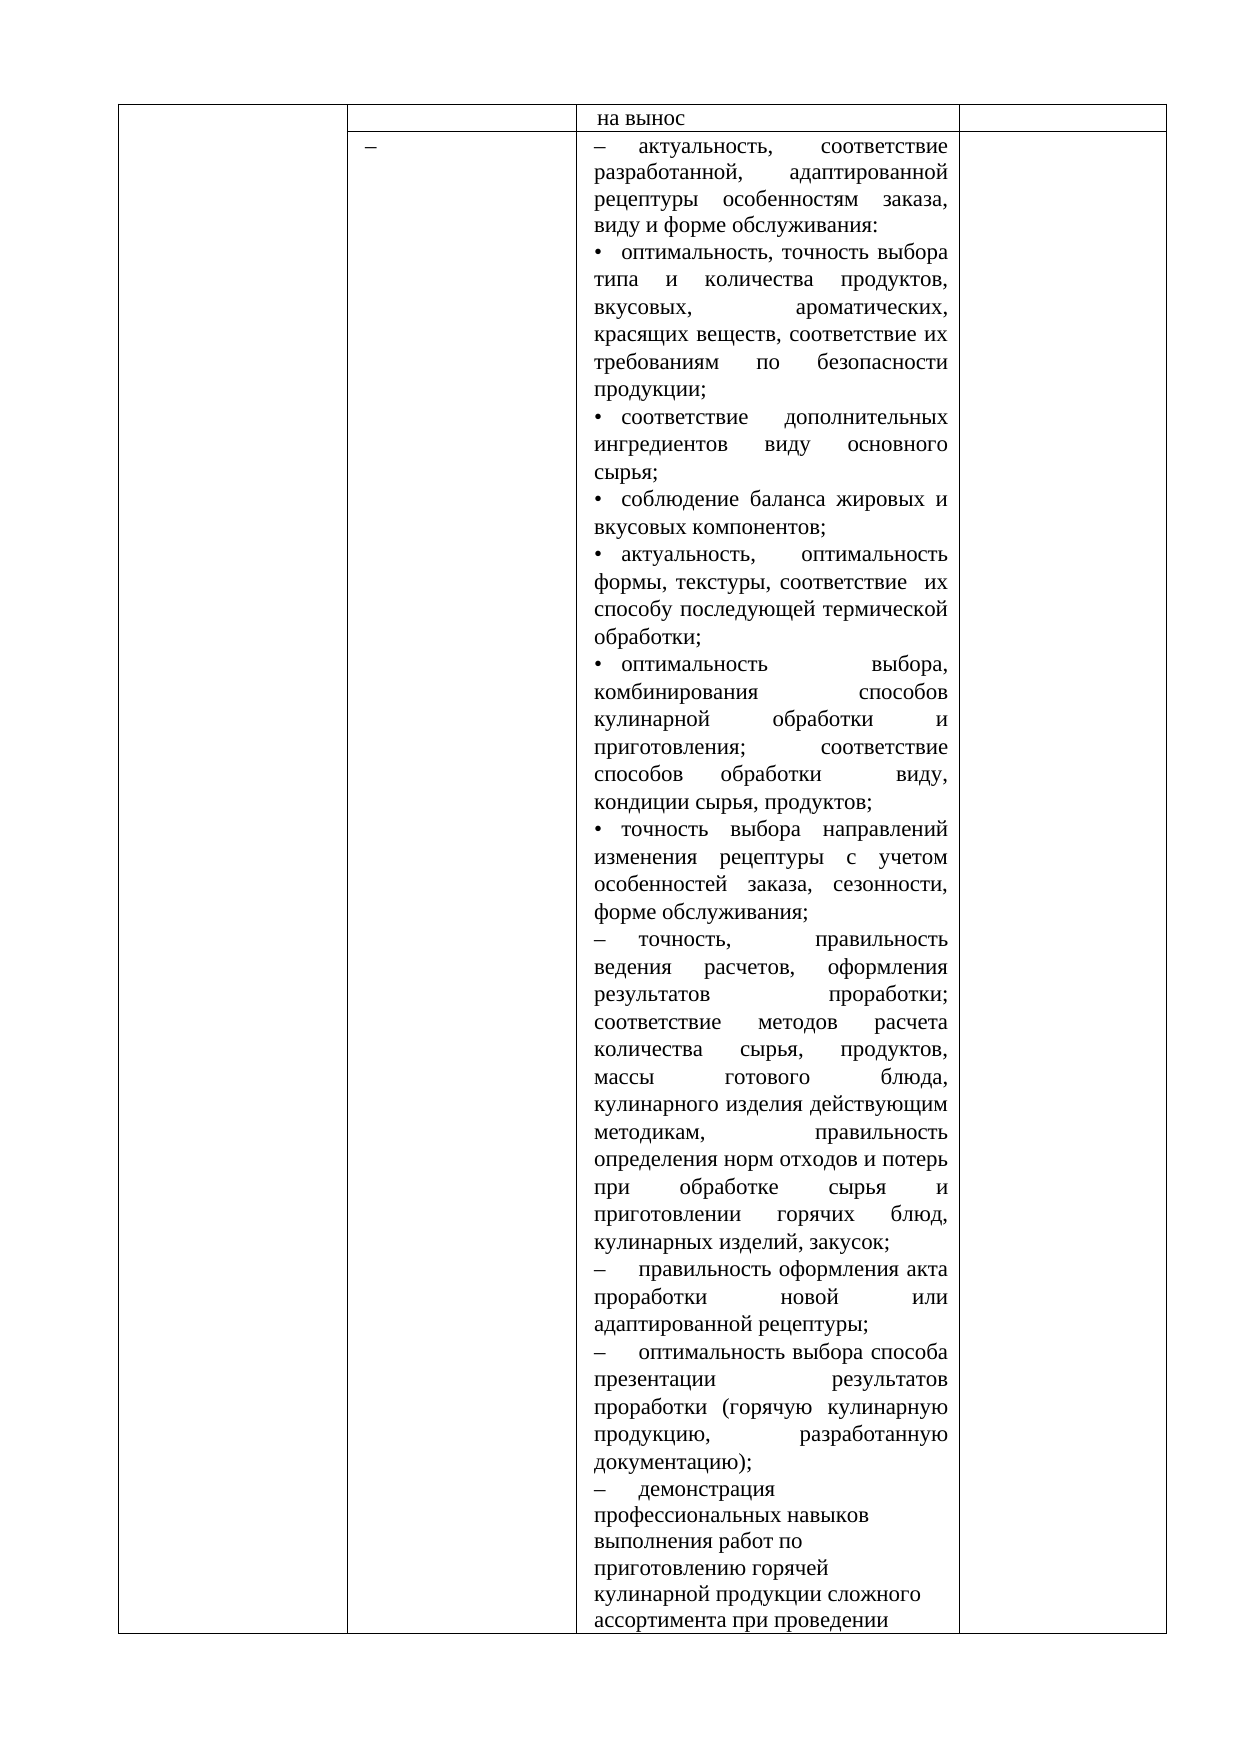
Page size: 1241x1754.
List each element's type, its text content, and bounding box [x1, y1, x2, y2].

table_cell [348, 132, 576, 1633]
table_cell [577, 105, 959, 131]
table_cell [960, 132, 1166, 1633]
table_cell [348, 105, 576, 131]
